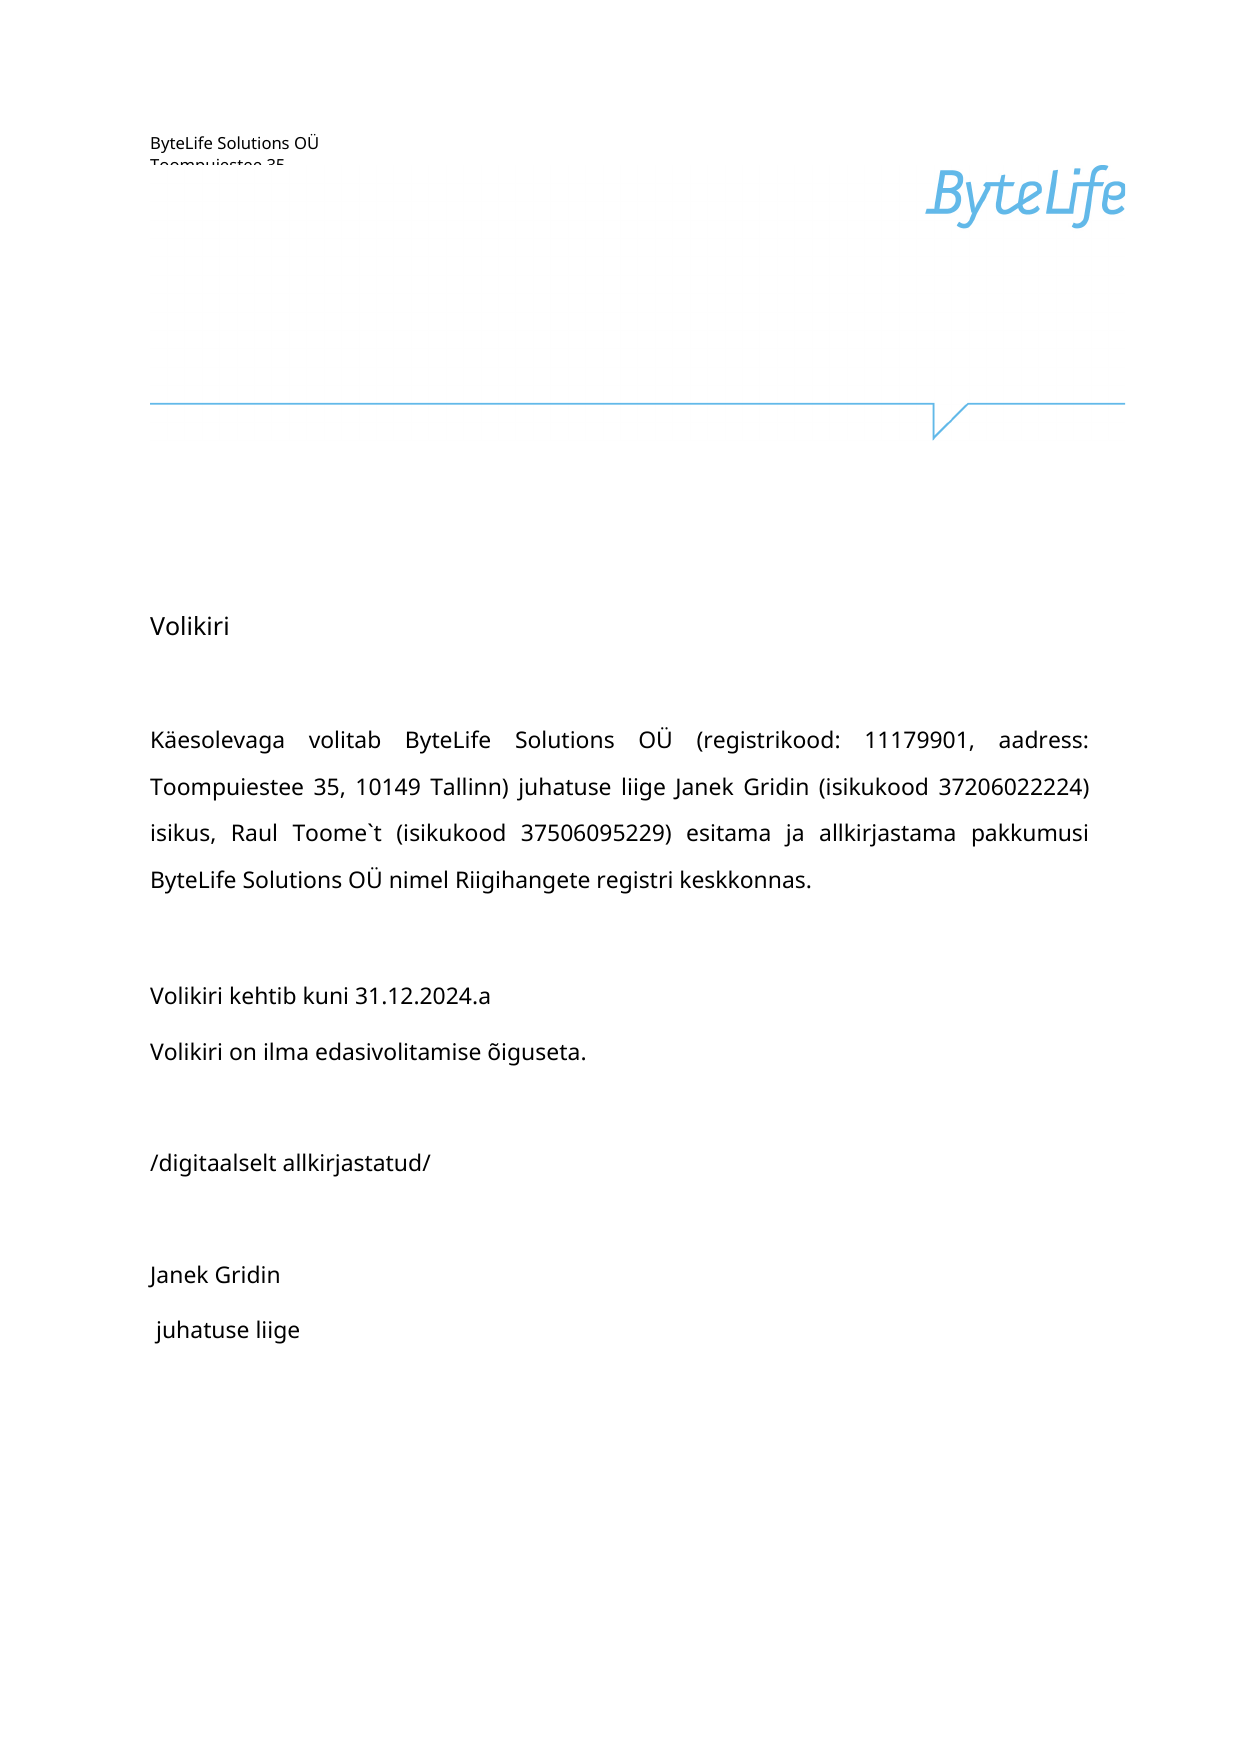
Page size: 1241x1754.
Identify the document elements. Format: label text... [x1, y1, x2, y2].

text juhatuse liige [150, 1314, 1090, 1346]
text Volikiri on ilma edasivolitamise õiguseta. [150, 1036, 1090, 1067]
picture [150, 165, 1125, 441]
text Volikiri kehtib kuni 31.12.2024.a [150, 980, 1090, 1011]
text Volikiri [150, 609, 1090, 643]
text Käesolevaga volitab ByteLife Solutions OÜ (registrikood: 11179901, aadress: Toompuiestee 35, 10149 Tallinn) juhatuse liige Janek Gridin (isikukood 37206022224) isikus, Raul Toome`t (isikukood 37506095229) esitama ja allkirjastama pakkumusi ByteLife Solutions OÜ nimel Riigihangete registri keskkonnas. [150, 724, 1090, 896]
text Janek Gridin [150, 1259, 1090, 1290]
text /digitaalselt allkirjastatud/ [150, 1147, 1090, 1178]
